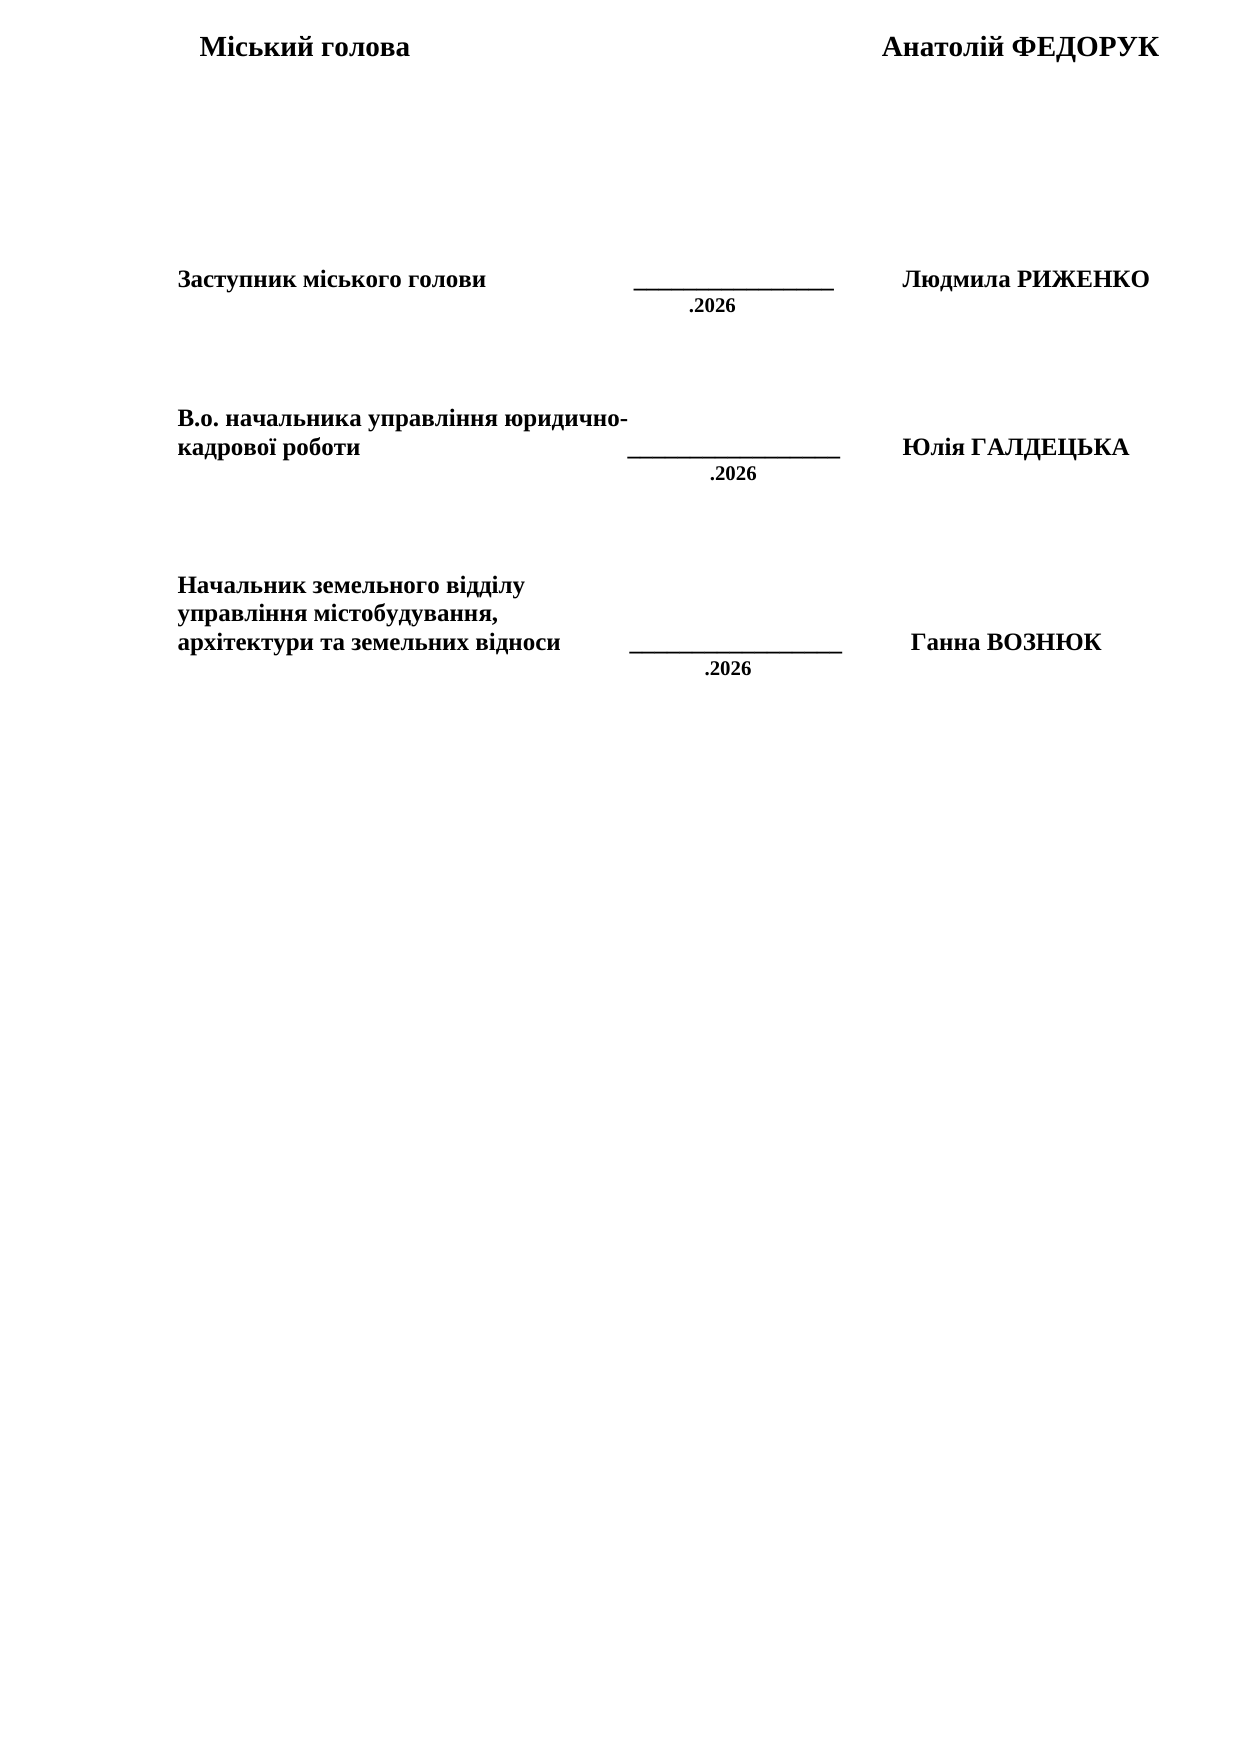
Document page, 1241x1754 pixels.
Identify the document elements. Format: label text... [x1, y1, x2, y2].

text .2026 [177, 656, 1181, 680]
text .2026 [177, 293, 1181, 317]
text .2026 [177, 461, 1181, 570]
text Начальник земельного відділу [177, 570, 1181, 598]
text кадрової роботи _________________ Юлія ГАЛДЕЦЬКА [177, 432, 1181, 461]
text Міський голова Анатолій ФЕДОРУК [177, 29, 1181, 63]
text архітектури та земельних відноси _________________ Ганна ВОЗНЮК [177, 627, 1181, 656]
text управління містобудування, [177, 598, 1181, 627]
text Заступник міського голови ________________ Людмила РИЖЕНКО [177, 264, 1181, 293]
text В.о. начальника управління юридично- [177, 375, 1181, 432]
